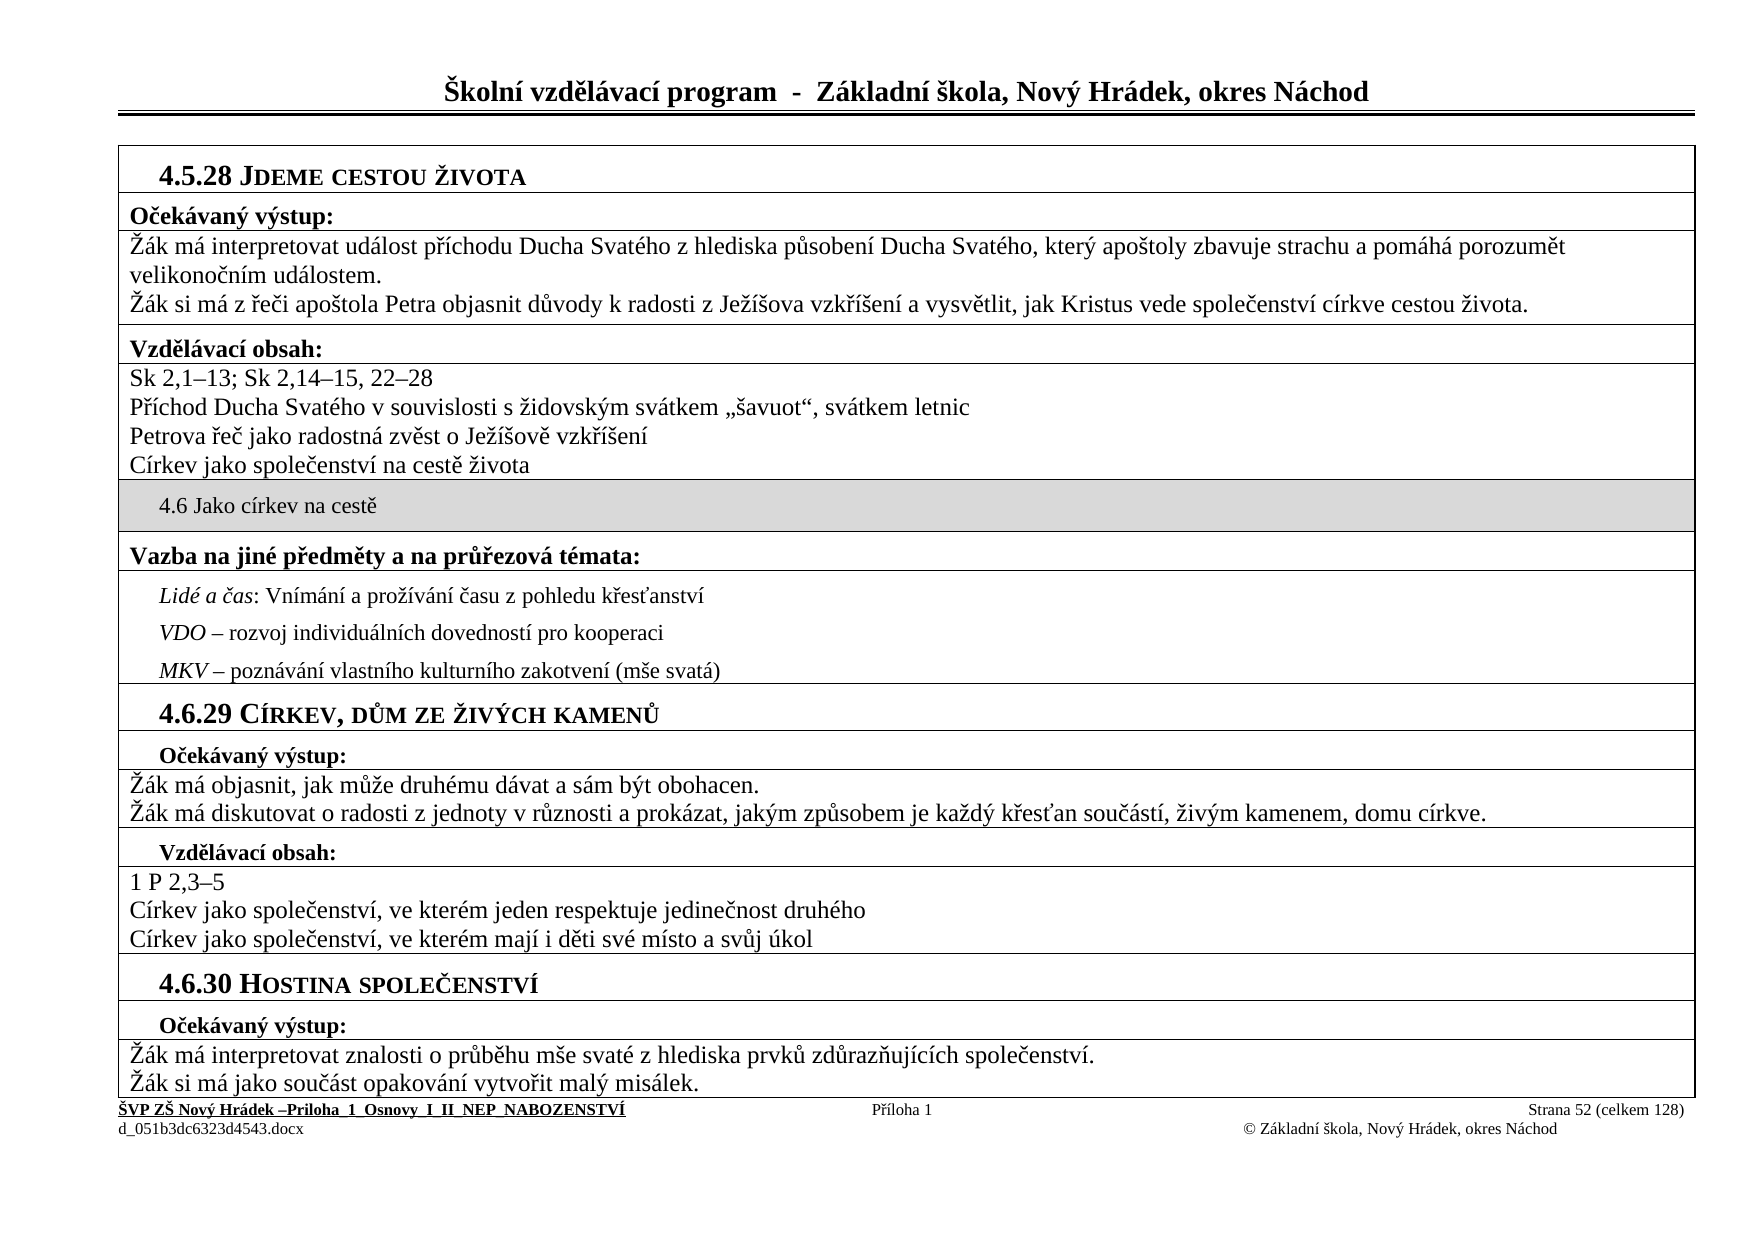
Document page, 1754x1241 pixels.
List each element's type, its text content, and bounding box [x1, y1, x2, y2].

table_cell 4.5.28 Jdeme cestou života [119, 146, 1694, 192]
table_cell 4.6.30 Hostina společenství [119, 954, 1694, 1000]
table_cell Očekávaný výstup: [119, 193, 1694, 230]
table_cell Očekávaný výstup: [119, 731, 1694, 769]
table_cell Sk 2,1–13; Sk 2,14–15, 22–28 Příchod Ducha Svatého v souvislosti s židovským svátkem „šavuot“, svátkem letnic Petrova řeč jako radostná zvěst o Ježíšově vzkříšení Církev jako společenství na cestě života [119, 364, 1694, 478]
table_cell 4.6 Jako církev na cestě [119, 480, 1694, 531]
table_cell Vzdělávací obsah: [119, 325, 1694, 362]
table_cell Vzdělávací obsah: [119, 828, 1694, 866]
table_cell Vazba na jiné předměty a na průřezová témata: [119, 532, 1694, 569]
table_cell Žák má objasnit, jak může druhému dávat a sám být obohacen. Žák má diskutovat o radosti z jednoty v různosti a prokázat, jakým způsobem je každý křesťan součástí, živým kamenem, domu církve. [119, 770, 1694, 827]
table_cell Žák má interpretovat znalosti o průběhu mše svaté z hlediska prvků zdůrazňujících společenství. Žák si má jako součást opakování vytvořit malý misálek. [119, 1040, 1694, 1097]
table_cell Žák má interpretovat událost příchodu Ducha Svatého z hlediska působení Ducha Svatého, který apoštoly zbavuje strachu a pomáhá porozumět velikonočním událostem. Žák si má z řeči apoštola Petra objasnit důvody k radosti z Ježíšova vzkříšení a vysvětlit, jak Kristus vede společenství církve cestou života. [119, 231, 1694, 324]
table_cell 1 P 2,3–5 Církev jako společenství, ve kterém jeden respektuje jedinečnost druhého Církev jako společenství, ve kterém mají i děti své místo a svůj úkol [119, 867, 1694, 953]
table_cell Lidé a čas: Vnímání a prožívání času z pohledu křesťanství VDO – rozvoj individuálních dovedností pro kooperaci MKV – poznávání vlastního kulturního zakotvení (mše svatá) [119, 571, 1694, 683]
table_cell 4.6.29 Církev, dům ze živých kamenů [119, 684, 1694, 730]
table_cell Očekávaný výstup: [119, 1001, 1694, 1039]
